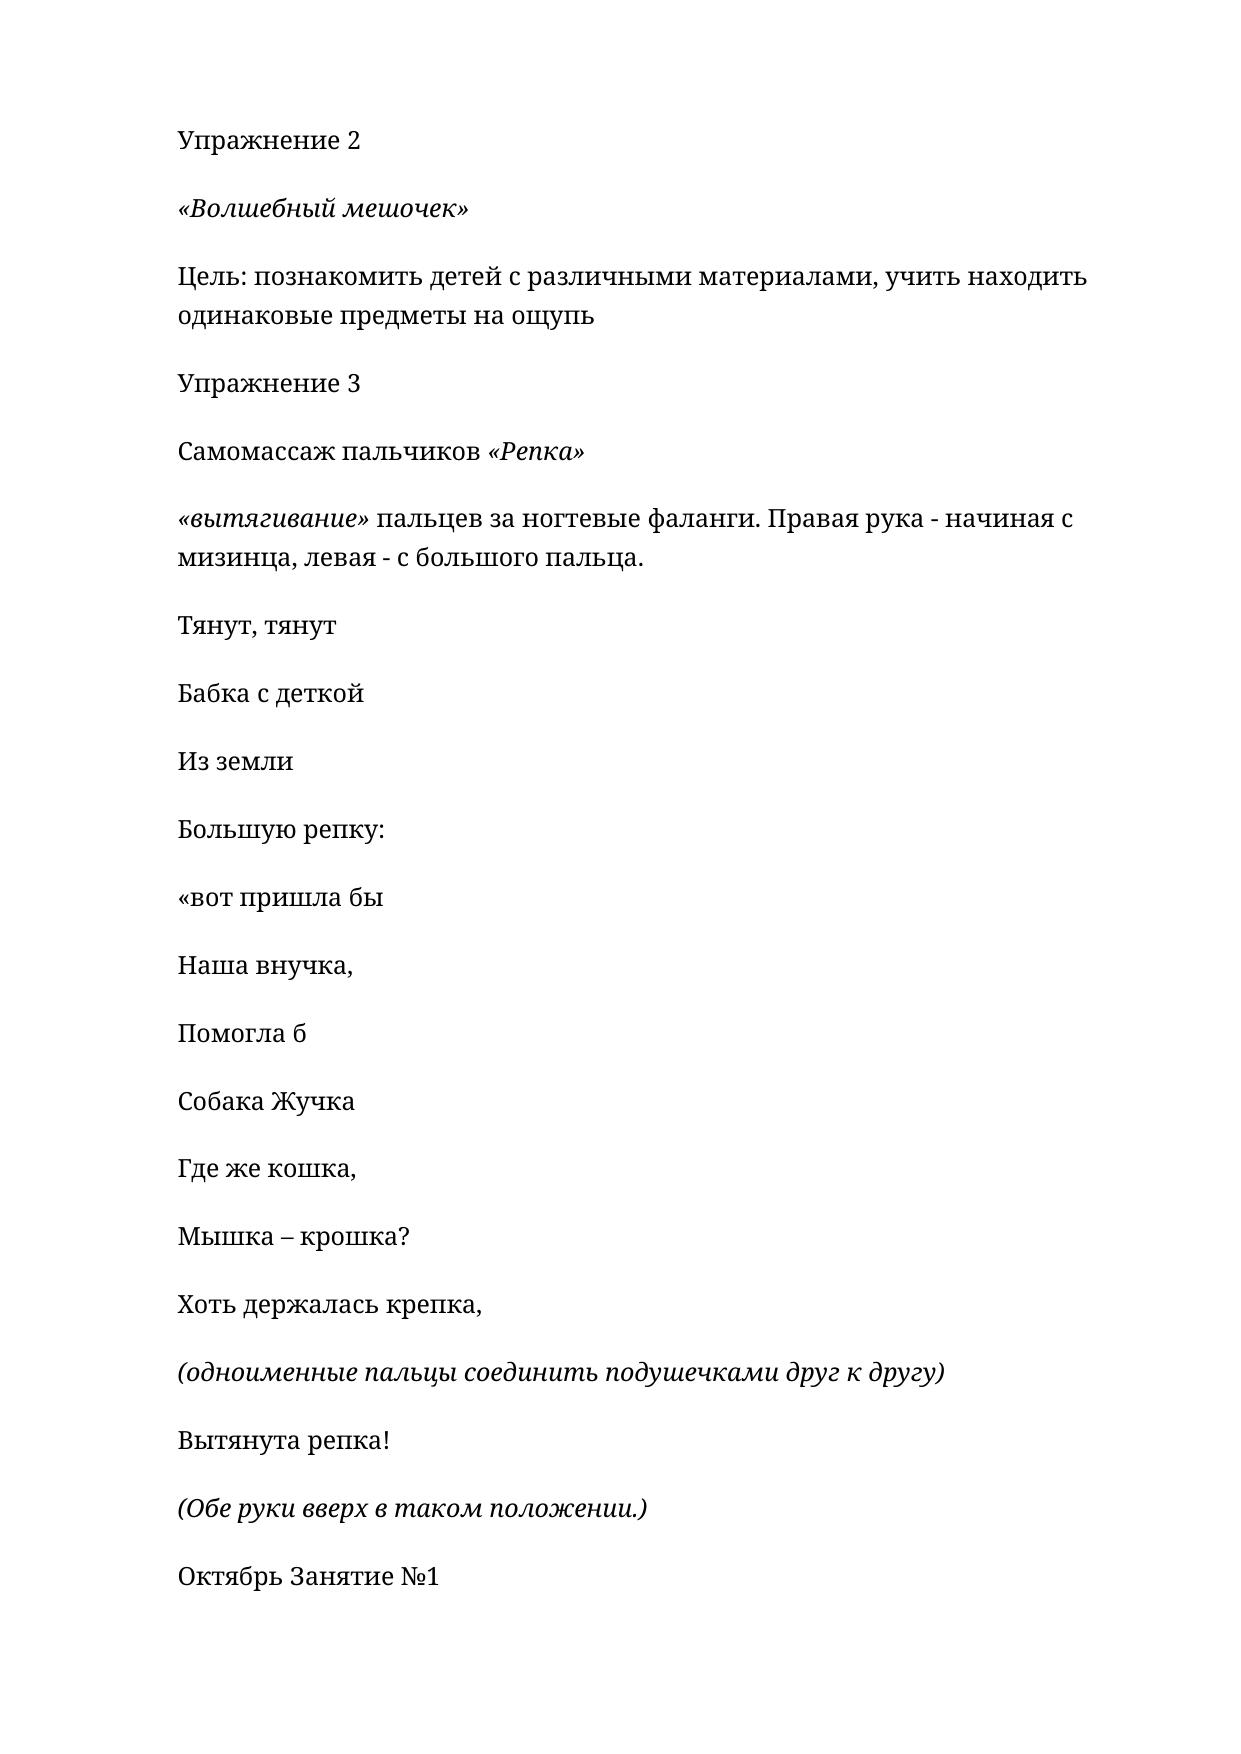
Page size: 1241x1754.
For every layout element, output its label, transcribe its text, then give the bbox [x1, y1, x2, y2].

text Тянут, тянут [177, 603, 1152, 642]
text (одноименные пальцы соединить подушечками друг к другу) [177, 1350, 1152, 1389]
text Собака Жучка [177, 1078, 1152, 1117]
text Самомассаж пальчиков «Репка» [177, 428, 1152, 467]
text Бабка с деткой [177, 671, 1152, 710]
text (Обе руки вверх в таком положении.) [177, 1486, 1152, 1525]
text Мышка – крошка? [177, 1214, 1152, 1253]
text Большую репку: [177, 807, 1152, 846]
text Упражнение 3 [177, 361, 1152, 399]
text «Волшебный мешочек» [177, 186, 1152, 225]
text «вот пришла бы [177, 875, 1152, 913]
text Октябрь Занятие №1 [177, 1554, 1152, 1593]
text Наша внучка, [177, 943, 1152, 981]
text Помогла б [177, 1011, 1152, 1049]
text Цель: познакомить детей с различными материалами, учить находить одинаковые предметы на ощупь [177, 254, 1152, 331]
text Хоть держалась крепка, [177, 1282, 1152, 1321]
text Из земли [177, 739, 1152, 778]
text Где же кошка, [177, 1146, 1152, 1185]
text Упражнение 2 [177, 118, 1152, 157]
text «вытягивание» пальцев за ногтевые фаланги. Правая рука - начиная с мизинца, левая - с большого пальца. [177, 496, 1152, 574]
text Вытянута репка! [177, 1418, 1152, 1457]
